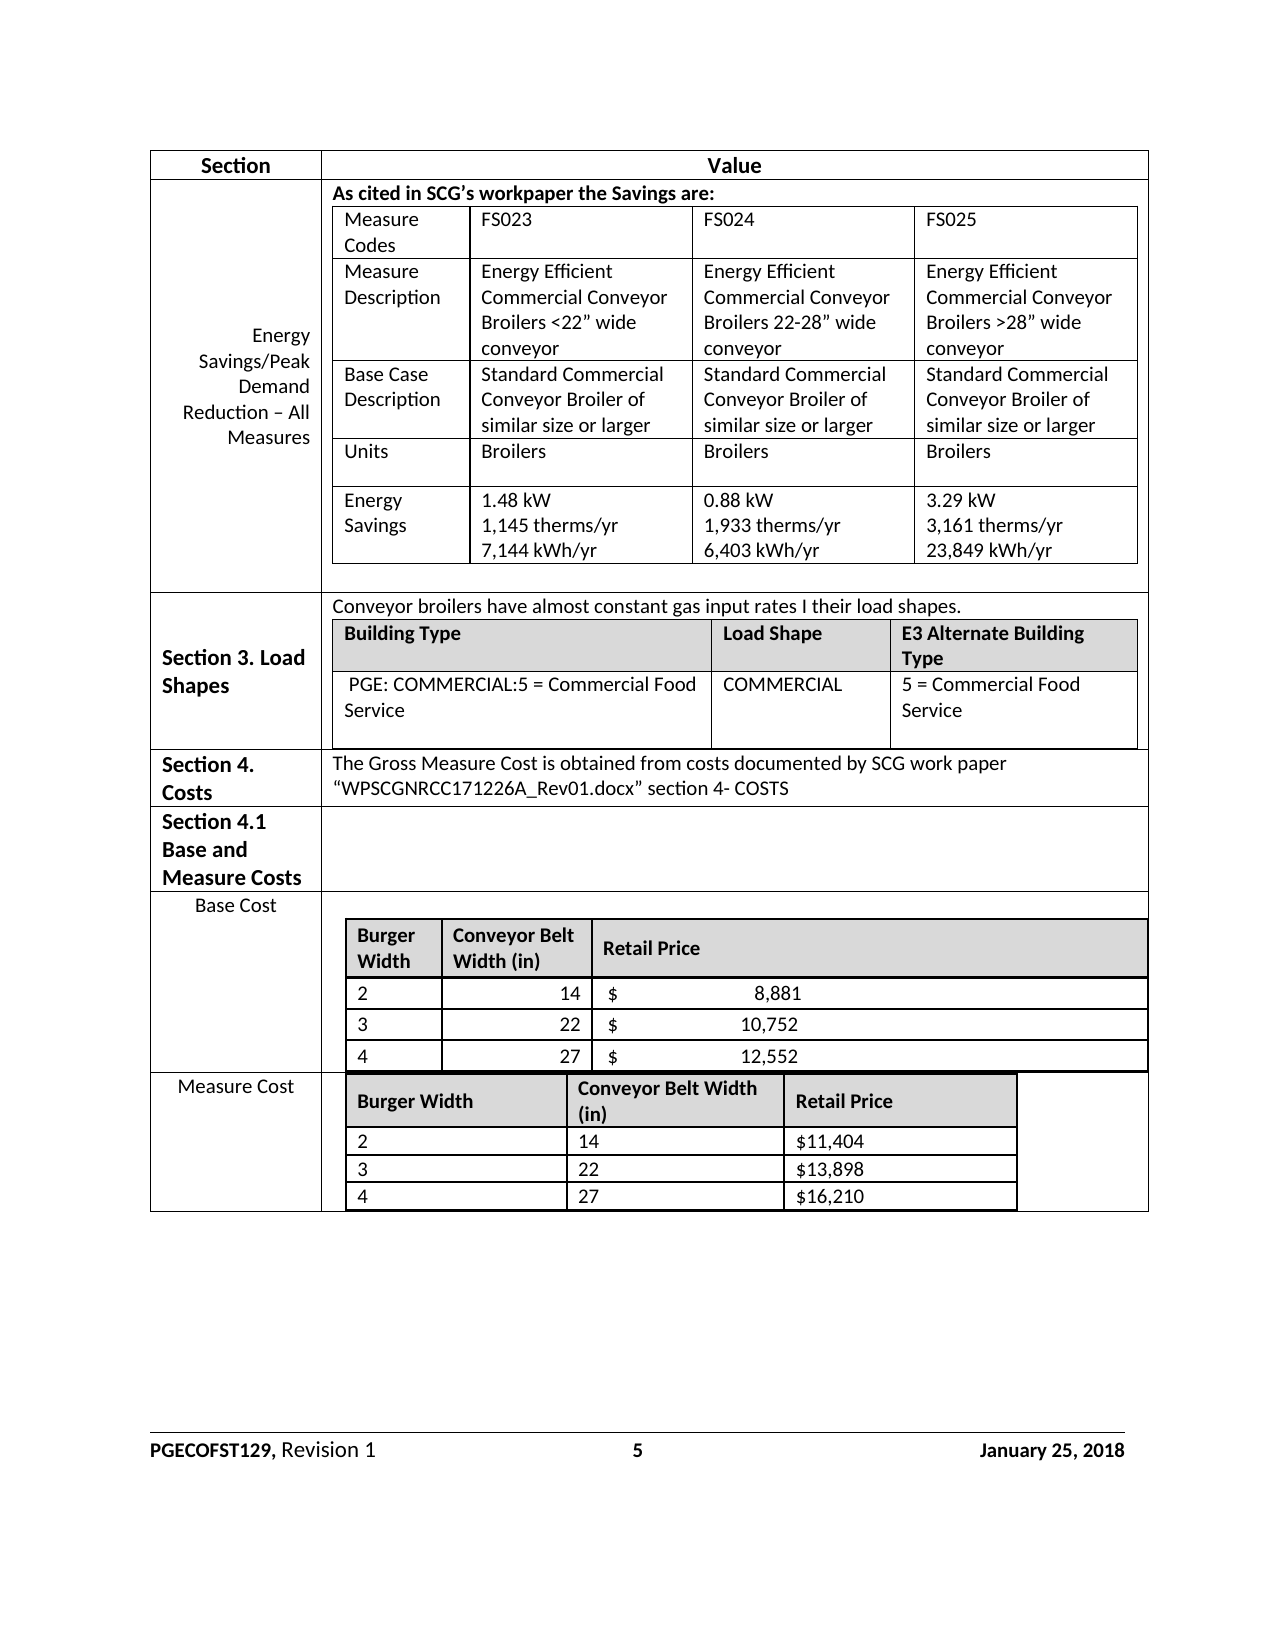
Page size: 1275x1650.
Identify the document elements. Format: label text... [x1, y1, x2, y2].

table_cell [568, 1183, 783, 1209]
table_cell [785, 1183, 1016, 1209]
table_header Section [151, 151, 321, 179]
table_cell [568, 1128, 783, 1154]
table_cell Section 4.1 Base and Measure Costs [151, 807, 321, 891]
table_cell [568, 1156, 783, 1181]
table_cell [785, 1156, 1016, 1181]
table_cell The Gross Measure Cost is obtained from costs documented by SCG work paper “WPSCGNRCC171226A_Rev01.docx” section 4- COSTS [322, 750, 1148, 806]
table_cell [322, 892, 1148, 1072]
table_cell Section 4. Costs [151, 750, 321, 806]
table_cell [1018, 1073, 1148, 1211]
table_header Value [322, 151, 1148, 179]
table_cell Section 3. Load Shapes [151, 593, 321, 749]
table_cell [322, 807, 1148, 891]
table_cell Base Cost [151, 892, 321, 1072]
table_cell [785, 1128, 1016, 1154]
table_cell [322, 1073, 345, 1211]
table_cell Measure Cost [151, 1073, 321, 1211]
table_cell Conveyor broilers have almost constant gas input rates I their load shapes. [322, 593, 1148, 749]
table_cell [347, 1156, 566, 1181]
table_cell Energy Savings/Peak Demand Reduction – All Measures [151, 180, 321, 592]
table_cell [347, 1128, 566, 1154]
table_cell As cited in SCG’s workpaper the Savings are: [322, 180, 1148, 592]
table_cell [347, 1183, 566, 1209]
